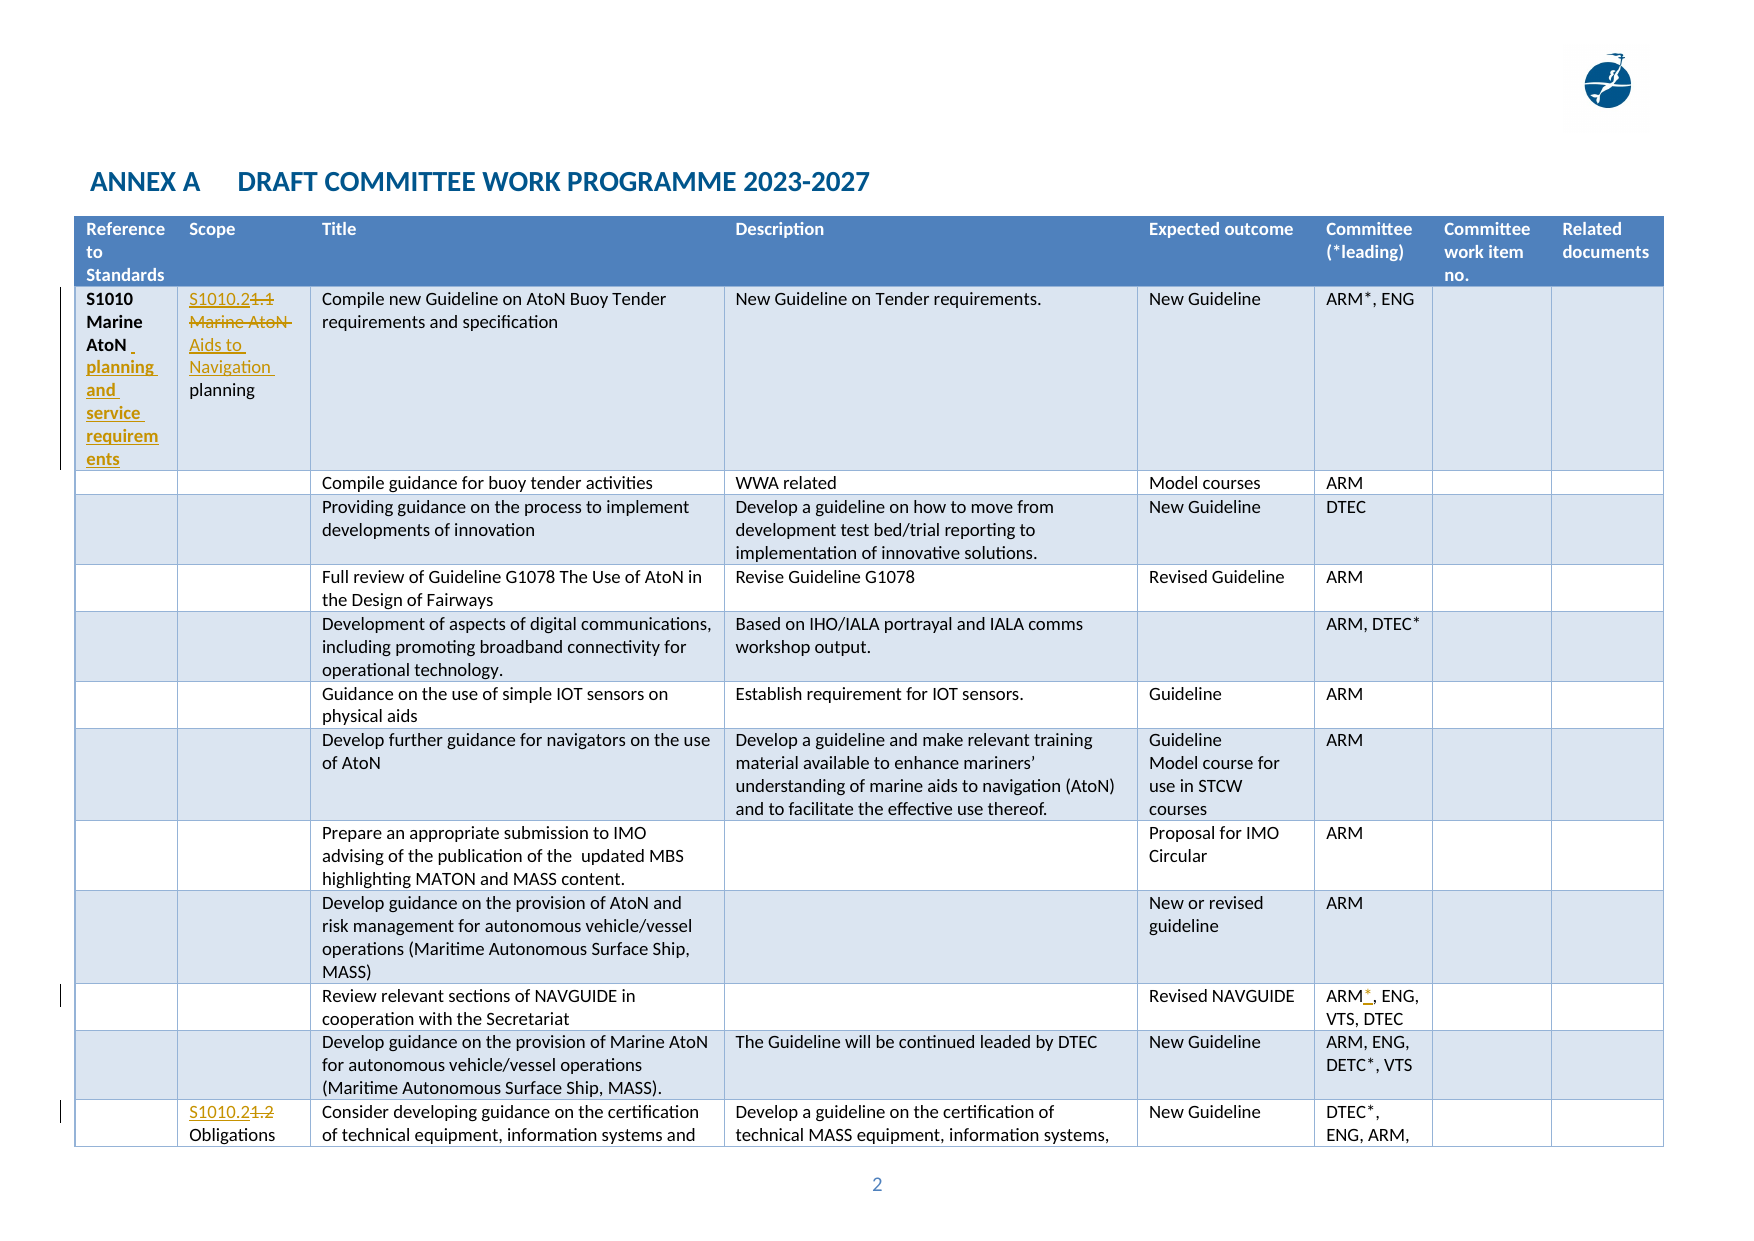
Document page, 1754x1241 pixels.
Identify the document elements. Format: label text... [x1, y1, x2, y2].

table_cell [725, 891, 1137, 983]
table_cell Proposal for IMO Circular [1138, 821, 1314, 890]
table_cell [1433, 984, 1551, 1029]
table_cell Guideline [1138, 682, 1314, 727]
table_cell [178, 682, 310, 727]
table_cell Develop guidance on the provision of Marine AtoN for autonomous vehicle/vessel operations (Maritime Autonomous Surface Ship, MASS). [311, 1031, 724, 1099]
table_cell Review relevant sections of NAVGUIDE in cooperation with the Secretariat [311, 984, 724, 1029]
table_cell S1010 Marine AtoN [76, 287, 177, 470]
table_cell [1433, 565, 1551, 611]
table_cell [76, 495, 177, 564]
table_cell [76, 682, 177, 727]
table_cell Obligations and regulatory compliance [178, 1100, 310, 1146]
table_cell [178, 821, 310, 890]
table_cell [178, 984, 310, 1029]
table_cell [1552, 565, 1663, 611]
table_cell [1552, 471, 1663, 494]
table_header Committee (*leading) [1315, 217, 1432, 286]
table_cell Prepare an appropriate submission to IMO advising of the publication of the updated MBS highlighting MATON and MASS content. [311, 821, 724, 890]
table_cell ARM [1315, 891, 1432, 983]
table_cell Compile guidance for buoy tender activities [311, 471, 724, 494]
table_cell [178, 565, 310, 611]
table_cell [1552, 612, 1663, 681]
table_cell Develop further guidance for navigators on the use of AtoN [311, 729, 724, 820]
table_header Description [725, 217, 1137, 286]
table_cell ARM [1315, 821, 1432, 890]
table_cell [76, 471, 177, 494]
table_cell [725, 821, 1137, 890]
table_cell New or revised guideline [1138, 891, 1314, 983]
table_cell [1433, 729, 1551, 820]
table_cell The Guideline will be continued leaded by DTEC [725, 1031, 1137, 1099]
table_cell [1552, 1100, 1663, 1146]
table_cell Full review of Guideline G1078 The Use of AtoN in the Design of Fairways [311, 565, 724, 611]
table_cell New Guideline [1138, 495, 1314, 564]
table_cell ARM, ENG, DETC*, VTS [1315, 1031, 1432, 1099]
table_cell New Guideline [1138, 1031, 1314, 1099]
table_cell [1552, 891, 1663, 983]
table_cell DTEC [1315, 495, 1432, 564]
table_cell [76, 729, 177, 820]
table_cell Develop a guideline on the certification of technical MASS equipment, information systems, and technical infrastructure within the domain of IALA. [725, 1100, 1137, 1146]
table_cell ARM*, ENG [1315, 287, 1432, 470]
table_cell [1433, 287, 1551, 470]
table_cell [76, 1031, 177, 1099]
table_cell New Guideline [1138, 287, 1314, 470]
table_cell ARM [1315, 565, 1432, 611]
table_cell ARM [1315, 729, 1432, 820]
table_cell Development of aspects of digital communications, including promoting broadband connectivity for operational technology. [311, 612, 724, 681]
table_cell [76, 984, 177, 1029]
table_cell ARM, DTEC* [1315, 612, 1432, 681]
table_cell DTEC*, ENG, ARM, VTS [1315, 1100, 1432, 1146]
table_header Title [311, 217, 724, 286]
table_cell Develop guidance on the provision of AtoN and risk management for autonomous vehicle/vessel operations (Maritime Autonomous Surface Ship, MASS) [311, 891, 724, 983]
table_cell [1552, 287, 1663, 470]
table_cell Establish requirement for IOT sensors. [725, 682, 1137, 727]
table_cell Revise Guideline G1078 [725, 565, 1137, 611]
table_cell [76, 1100, 177, 1146]
table_cell [1433, 1100, 1551, 1146]
table_cell [178, 495, 310, 564]
table_cell WWA related [725, 471, 1137, 494]
table_header Committee work item no. [1433, 217, 1551, 286]
table_cell [76, 891, 177, 983]
table_cell Compile new Guideline on AtoN Buoy Tender requirements and specification [311, 287, 724, 470]
table_header Expected outcome [1138, 217, 1314, 286]
table_cell Providing guidance on the process to implement developments of innovation [311, 495, 724, 564]
text Draft committee work programme 2023-2027 [90, 163, 1679, 198]
table_cell New Guideline [1138, 1100, 1314, 1146]
table_cell [1552, 729, 1663, 820]
table_cell [1433, 891, 1551, 983]
table_cell [1433, 612, 1551, 681]
table_cell ARM, ENG, VTS, DTEC [1315, 984, 1432, 1029]
table_cell [76, 612, 177, 681]
table_cell [1552, 495, 1663, 564]
table_cell [178, 729, 310, 820]
table_header Reference to Standards [76, 217, 177, 286]
table_cell [1552, 1031, 1663, 1099]
table_cell [76, 565, 177, 611]
table_cell New Guideline on Tender requirements. [725, 287, 1137, 470]
picture [1562, 44, 1651, 132]
table_cell Guidance on the use of simple IOT sensors on physical aids [311, 682, 724, 727]
table_cell planning [178, 287, 310, 470]
table_cell [76, 821, 177, 890]
table_cell Revised Guideline [1138, 565, 1314, 611]
table_cell [178, 612, 310, 681]
table_cell [1552, 682, 1663, 727]
table_cell Guideline Model course for use in STCW courses [1138, 729, 1314, 820]
table_cell ARM [1315, 471, 1432, 494]
table_cell [1433, 821, 1551, 890]
table_cell ARM [1315, 682, 1432, 727]
table_cell [1433, 471, 1551, 494]
table_cell Develop a guideline on how to move from development test bed/trial reporting to implementation of innovative solutions. [725, 495, 1137, 564]
table_cell Model courses [1138, 471, 1314, 494]
table_cell Develop a guideline and make relevant training material available to enhance mariners’ understanding of marine aids to navigation (AtoN) and to facilitate the effective use thereof. [725, 729, 1137, 820]
table_cell [178, 891, 310, 983]
table_cell [1433, 682, 1551, 727]
table_cell [178, 471, 310, 494]
table_header Scope [178, 217, 310, 286]
table_cell [178, 1031, 310, 1099]
table_cell [1433, 1031, 1551, 1099]
table_cell [1138, 612, 1314, 681]
table_cell [1433, 495, 1551, 564]
table_header Related documents [1552, 217, 1663, 286]
table_cell [1552, 821, 1663, 890]
table_cell Based on IHO/IALA portrayal and IALA comms workshop output. [725, 612, 1137, 681]
table_cell Revised NAVGUIDE [1138, 984, 1314, 1029]
table_cell [725, 984, 1137, 1029]
table_cell [1552, 984, 1663, 1029]
